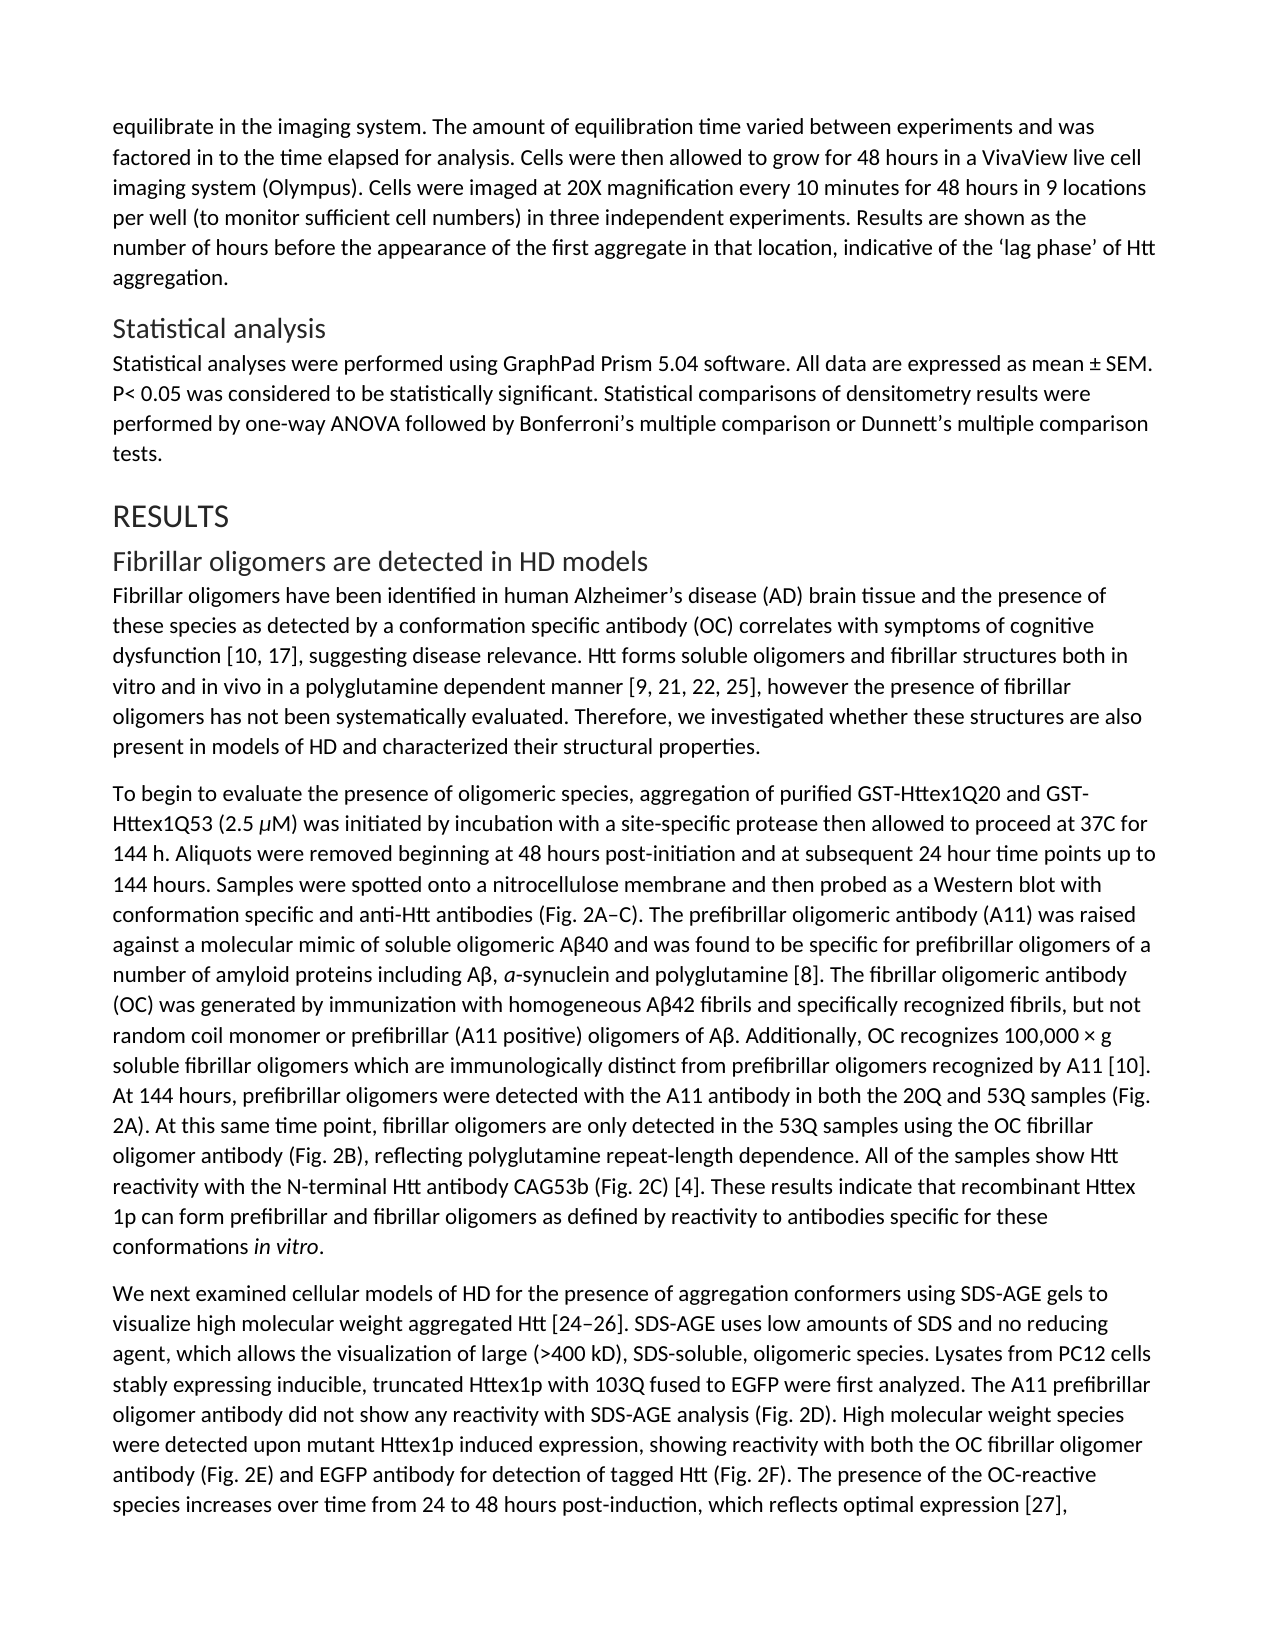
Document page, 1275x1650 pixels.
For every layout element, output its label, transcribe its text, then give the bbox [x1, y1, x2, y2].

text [112, 112, 1162, 292]
subtitle RESULTS [112, 495, 1162, 535]
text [112, 1279, 1162, 1519]
text To begin to evaluate the presence of oligomeric species, aggregation of purified GST-Httex1Q20 and GST-Httex1Q53 (2.5 μM) was initiated by incubation with a site-specific protease then allowed to proceed at 37C for 144 h. Aliquots were removed beginning at 48 hours post-initiation and at subsequent 24 hour time points up to 144 hours. Samples were spotted onto a nitrocellulose membrane and then probed as a Western blot with conformation specific and anti-Htt antibodies (Fig. 2A–C). The prefibrillar oligomeric antibody (A11) was raised against a molecular mimic of soluble oligomeric Aβ40 and was found to be specific for prefibrillar oligomers of a number of amyloid proteins including Aβ, a-synuclein and polyglutamine [8]. The fibrillar oligomeric antibody (OC) was generated by immunization with homogeneous Aβ42 fibrils and specifically recognized fibrils, but not random coil monomer or prefibrillar (A11 positive) oligomers of Aβ. Additionally, OC recognizes 100,000 × g soluble fibrillar oligomers which are immunologically distinct from prefibrillar oligomers recognized by A11 [10]. At 144 hours, prefibrillar oligomers were detected with the A11 antibody in both the 20Q and 53Q samples (Fig. 2A). At this same time point, fibrillar oligomers are only detected in the 53Q samples using the OC fibrillar oligomer antibody (Fig. 2B), reflecting polyglutamine repeat-length dependence. All of the samples show Htt reactivity with the N-terminal Htt antibody CAG53b (Fig. 2C) [4]. These results indicate that recombinant Httex 1p can form prefibrillar and fibrillar oligomers as defined by reactivity to antibodies specific for these conformations in vitro. [112, 779, 1162, 1260]
text Fibrillar oligomers have been identified in human Alzheimer’s disease (AD) brain tissue and the presence of these species as detected by a conformation specific antibody (OC) correlates with symptoms of cognitive dysfunction [10, 17], suggesting disease relevance. Htt forms soluble oligomers and fibrillar structures both in vitro and in vivo in a polyglutamine dependent manner [9, 21, 22, 25], however the presence of fibrillar oligomers has not been systematically evaluated. Therefore, we investigated whether these structures are also present in models of HD and characterized their structural properties. [112, 581, 1162, 760]
subtitle Statistical analysis [112, 310, 1162, 346]
subtitle Fibrillar oligomers are detected in HD models [112, 543, 1162, 578]
text Statistical analyses were performed using GraphPad Prism 5.04 software. All data are expressed as mean ± SEM. P< 0.05 was considered to be statistically significant. Statistical comparisons of densitometry results were performed by one-way ANOVA followed by Bonferroni’s multiple comparison or Dunnett’s multiple comparison tests. [112, 349, 1162, 467]
